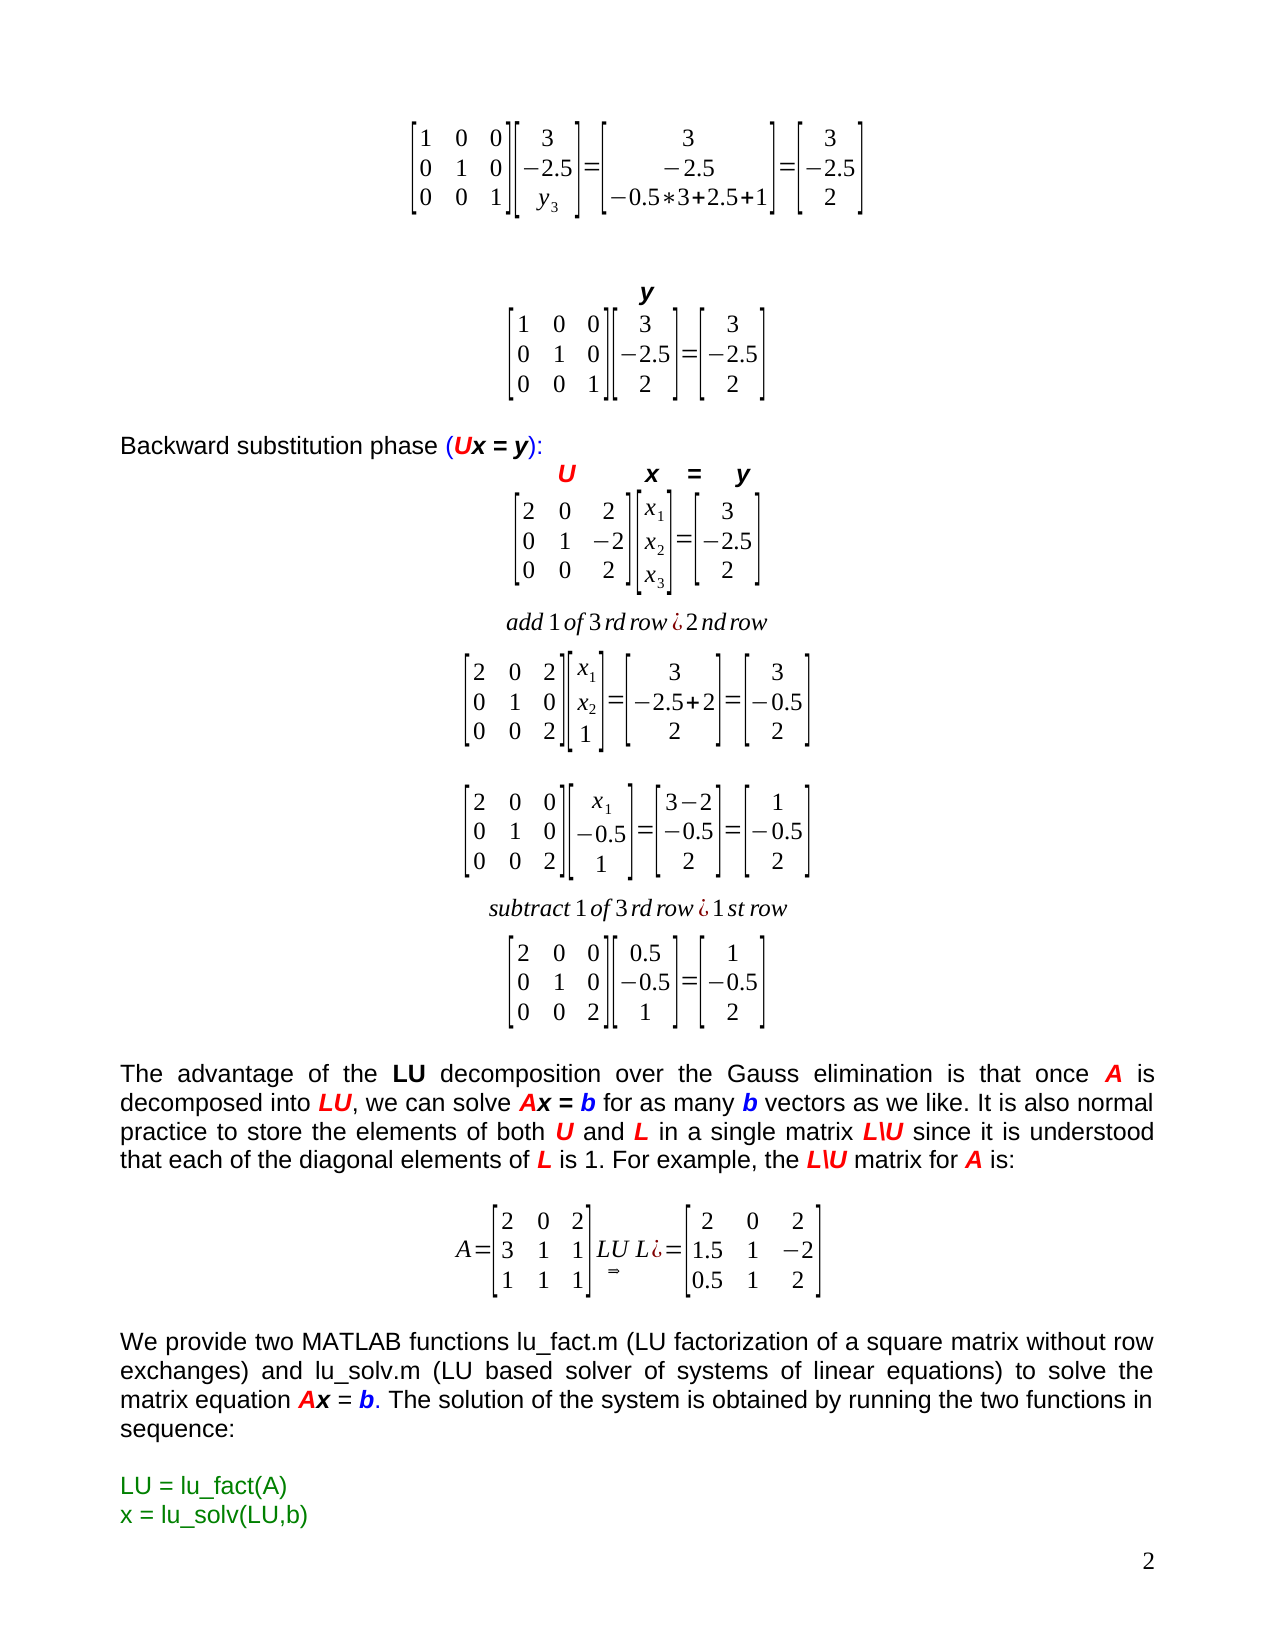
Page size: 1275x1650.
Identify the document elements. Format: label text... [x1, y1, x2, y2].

text y [120, 277, 1155, 306]
text The advantage of the LU decomposition over the Gauss elimination is that once A is decomposed into LU, we can solve Ax = b for as many b vectors as we like. It is also normal practice to store the elements of both U and L in a single matrix L\U since it is understood that each of the diagonal elements of L is 1. For example, the L\U matrix for A is: [120, 1059, 1155, 1174]
text x = lu_solv(LU,b) [120, 1500, 1155, 1528]
text We provide two MATLAB functions lu_fact.m (LU factorization of a square matrix without row exchanges) and lu_solv.m (LU based solver of systems of linear equations) to solve the matrix equation Ax = b. The solution of the system is obtained by running the two functions in sequence: [120, 1327, 1155, 1442]
text Backward substitution phase (Ux = y): [120, 431, 1155, 459]
text U x = y [120, 459, 1155, 488]
text LU = lu_fact(A) [120, 1471, 1155, 1500]
